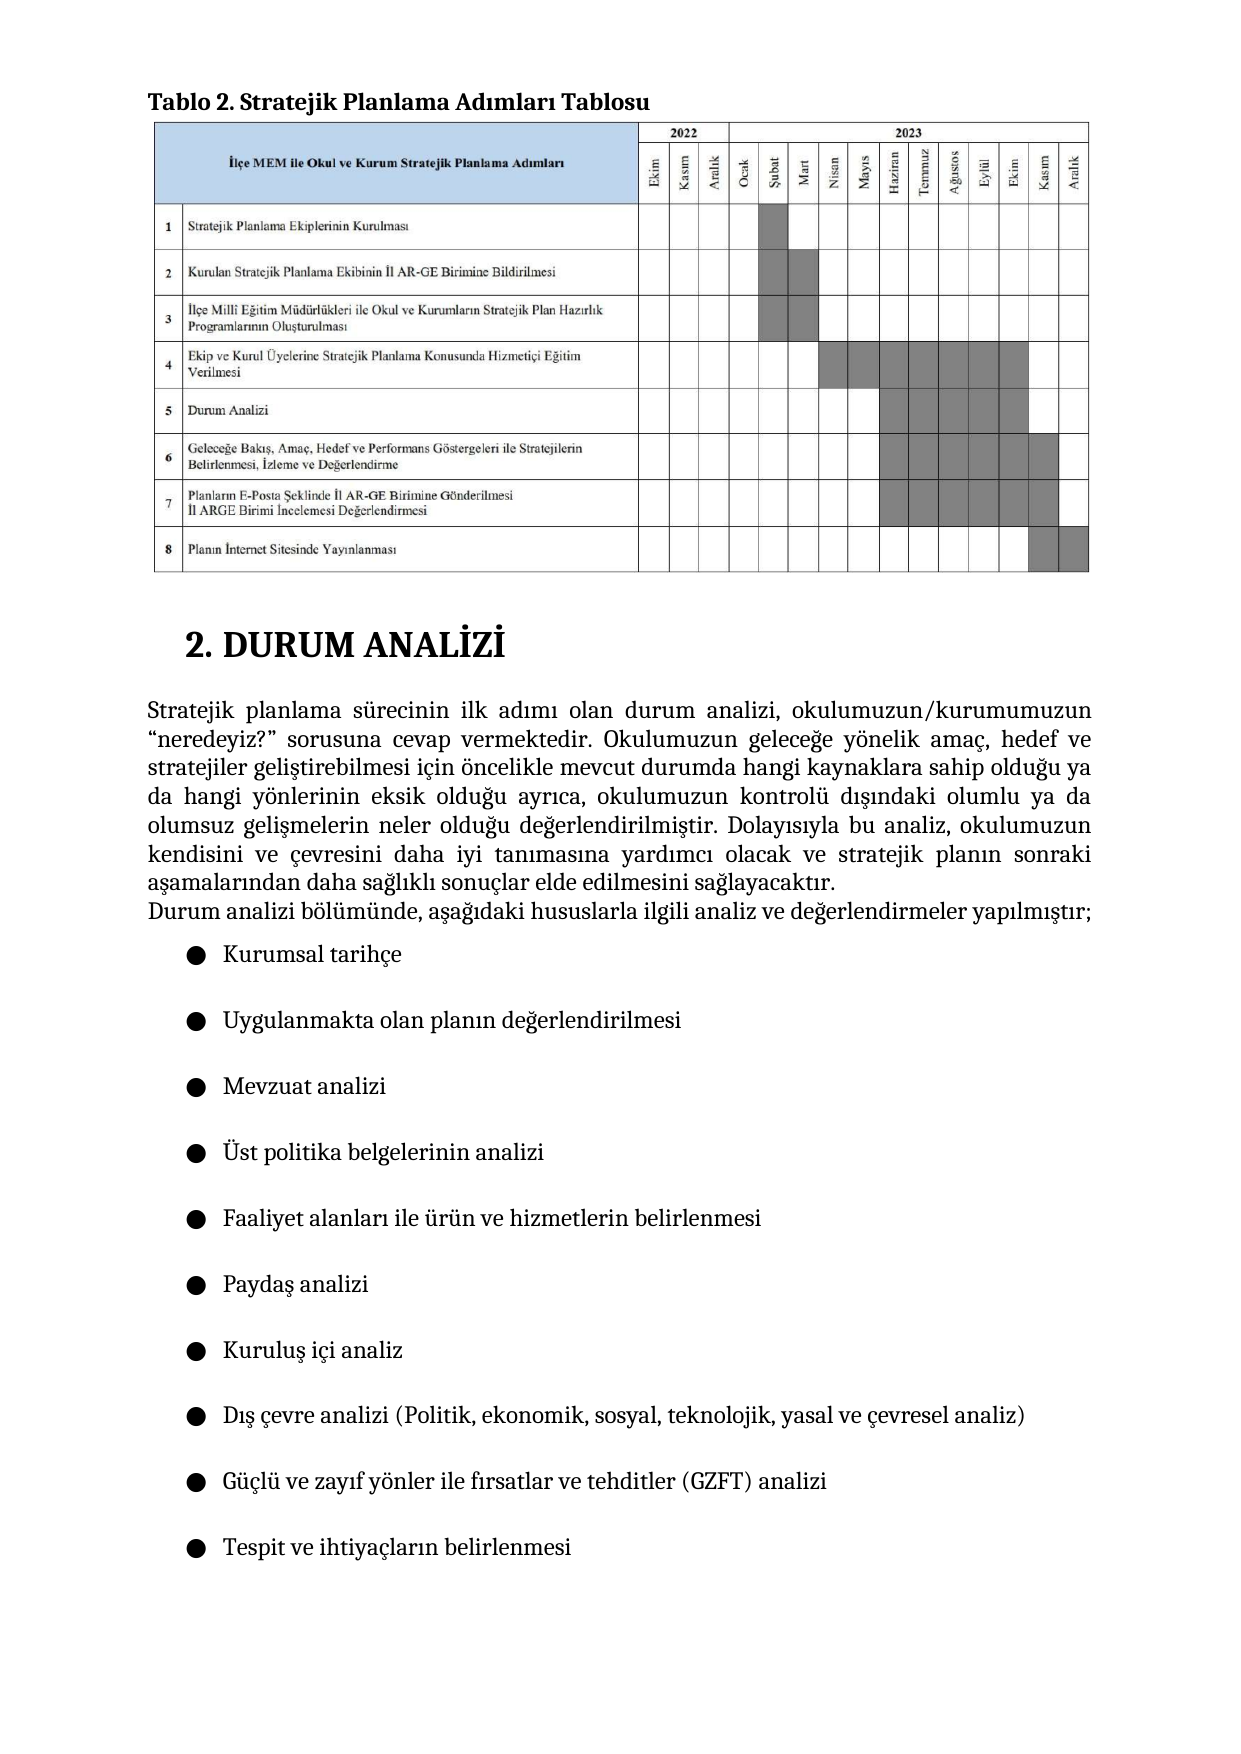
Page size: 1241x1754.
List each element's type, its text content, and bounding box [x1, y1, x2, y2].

list Kurumsal tarihçe [185, 926, 1240, 977]
list Mevzuat analizi [185, 1057, 1240, 1109]
list Faaliyet alanları ile ürün ve hizmetlerin belirlenmesi [185, 1189, 1240, 1241]
list Tespit ve ihtiyaçların belirlenmesi [185, 1519, 1240, 1570]
picture [147, 116, 1095, 577]
list Kuruluş içi analiz [185, 1321, 1240, 1372]
list Uygulanmakta olan planın değerlendirilmesi [185, 992, 1240, 1043]
list Üst politika belgelerinin analizi [185, 1123, 1240, 1175]
list Paydaş analizi [185, 1255, 1240, 1306]
list Güçlü ve zayıf yönler ile fırsatlar ve tehditler (GZFT) analizi [185, 1453, 1240, 1504]
text Stratejik planlama sürecinin ilk adımı olan durum analizi, okulumuzun/kurumumuzun “neredeyiz?” sorusuna cevap vermektedir. Okulumuzun geleceğe yönelik amaç, hedef ve stratejiler geliştirebilmesi için öncelikle mevcut durumda hangi kaynaklara sahip olduğu ya da hangi yönlerinin eksik olduğu ayrıca, okulumuzun kontrolü dışındaki olumlu ya da olumsuz gelişmelerin neler olduğu değerlendirilmiştir. Dolayısıyla bu analiz, okulumuzun kendisini ve çevresini daha iyi tanımasına yardımcı olacak ve stratejik planın sonraki aşamalarından daha sağlıklı sonuçlar elde edilmesini sağlayacaktır. [148, 696, 1093, 897]
list Dış çevre analizi (Politik, ekonomik, sosyal, teknolojik, yasal ve çevresel analiz) [185, 1387, 1240, 1438]
text Tablo 2. Stratejik Planlama Adımları Tablosu [148, 87, 1240, 116]
text Durum analizi bölümünde, aşağıdaki hususlarla ilgili analiz ve değerlendirmeler yapılmıştır; [148, 897, 1093, 926]
subtitle DURUM ANALİZİ [185, 623, 1240, 667]
